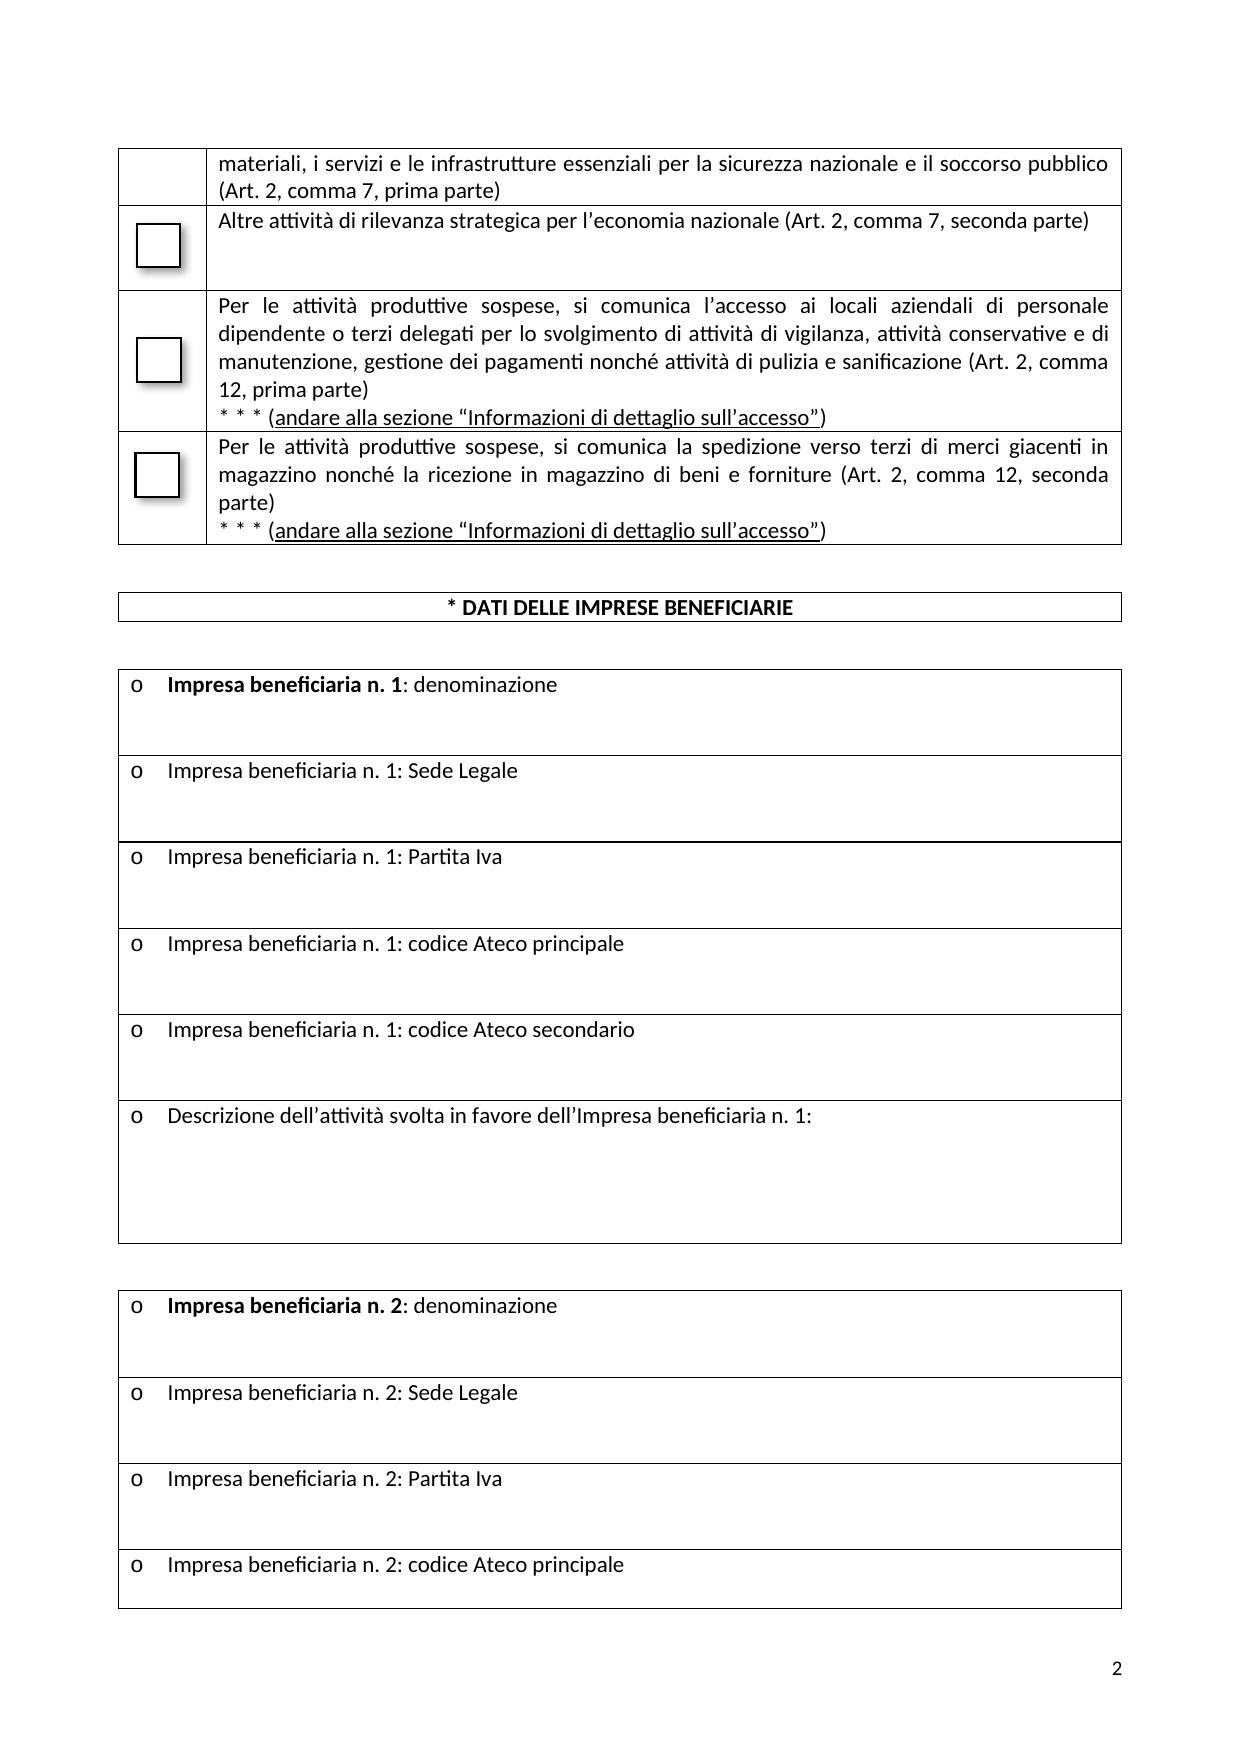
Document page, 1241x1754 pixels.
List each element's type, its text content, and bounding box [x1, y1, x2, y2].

table_cell Impresa beneficiaria n. 1: Partita Iva [119, 843, 1121, 928]
table_cell [119, 291, 206, 431]
table_cell Impresa beneficiaria n. 2: Sede Legale [119, 1378, 1121, 1463]
table_cell Impresa beneficiaria n. 1: Sede Legale [119, 756, 1121, 841]
table_header * DATI DELLE IMPRESE BENEFICIARIE [119, 593, 1121, 621]
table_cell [119, 1550, 1121, 1607]
table_header Impresa beneficiaria n. 1: denominazione [119, 670, 1121, 755]
table_cell Altre attività di rilevanza strategica per l’economia nazionale (Art. 2, comma 7, seconda parte) [207, 206, 1121, 290]
table_cell [119, 432, 206, 544]
table_cell Per le attività produttive sospese, si comunica la spedizione verso terzi di merci giacenti in magazzino nonché la ricezione in magazzino di beni e forniture (Art. 2, comma 12, seconda parte) * * * (andare alla sezione “Informazioni di dettaglio sull’accesso”) [207, 432, 1121, 544]
table_cell Impresa beneficiaria n. 2: Partita Iva [119, 1464, 1121, 1549]
table_cell Impresa beneficiaria n. 1: codice Ateco secondario [119, 1015, 1121, 1100]
table_cell Per le attività produttive sospese, si comunica l’accesso ai locali aziendali di personale dipendente o terzi delegati per lo svolgimento di attività di vigilanza, attività conservative e di manutenzione, gestione dei pagamenti nonché attività di pulizia e sanificazione (Art. 2, comma 12, prima parte) * * * (andare alla sezione “Informazioni di dettaglio sull’accesso”) [207, 291, 1121, 431]
table_cell [119, 149, 206, 205]
table_cell [119, 206, 206, 290]
table_header Impresa beneficiaria n. 2: denominazione [119, 1291, 1121, 1377]
table_cell Descrizione dell’attività svolta in favore dell’Impresa beneficiaria n. 1: [119, 1101, 1121, 1242]
table_cell Impresa beneficiaria n. 1: codice Ateco principale [119, 929, 1121, 1014]
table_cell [207, 149, 1121, 205]
